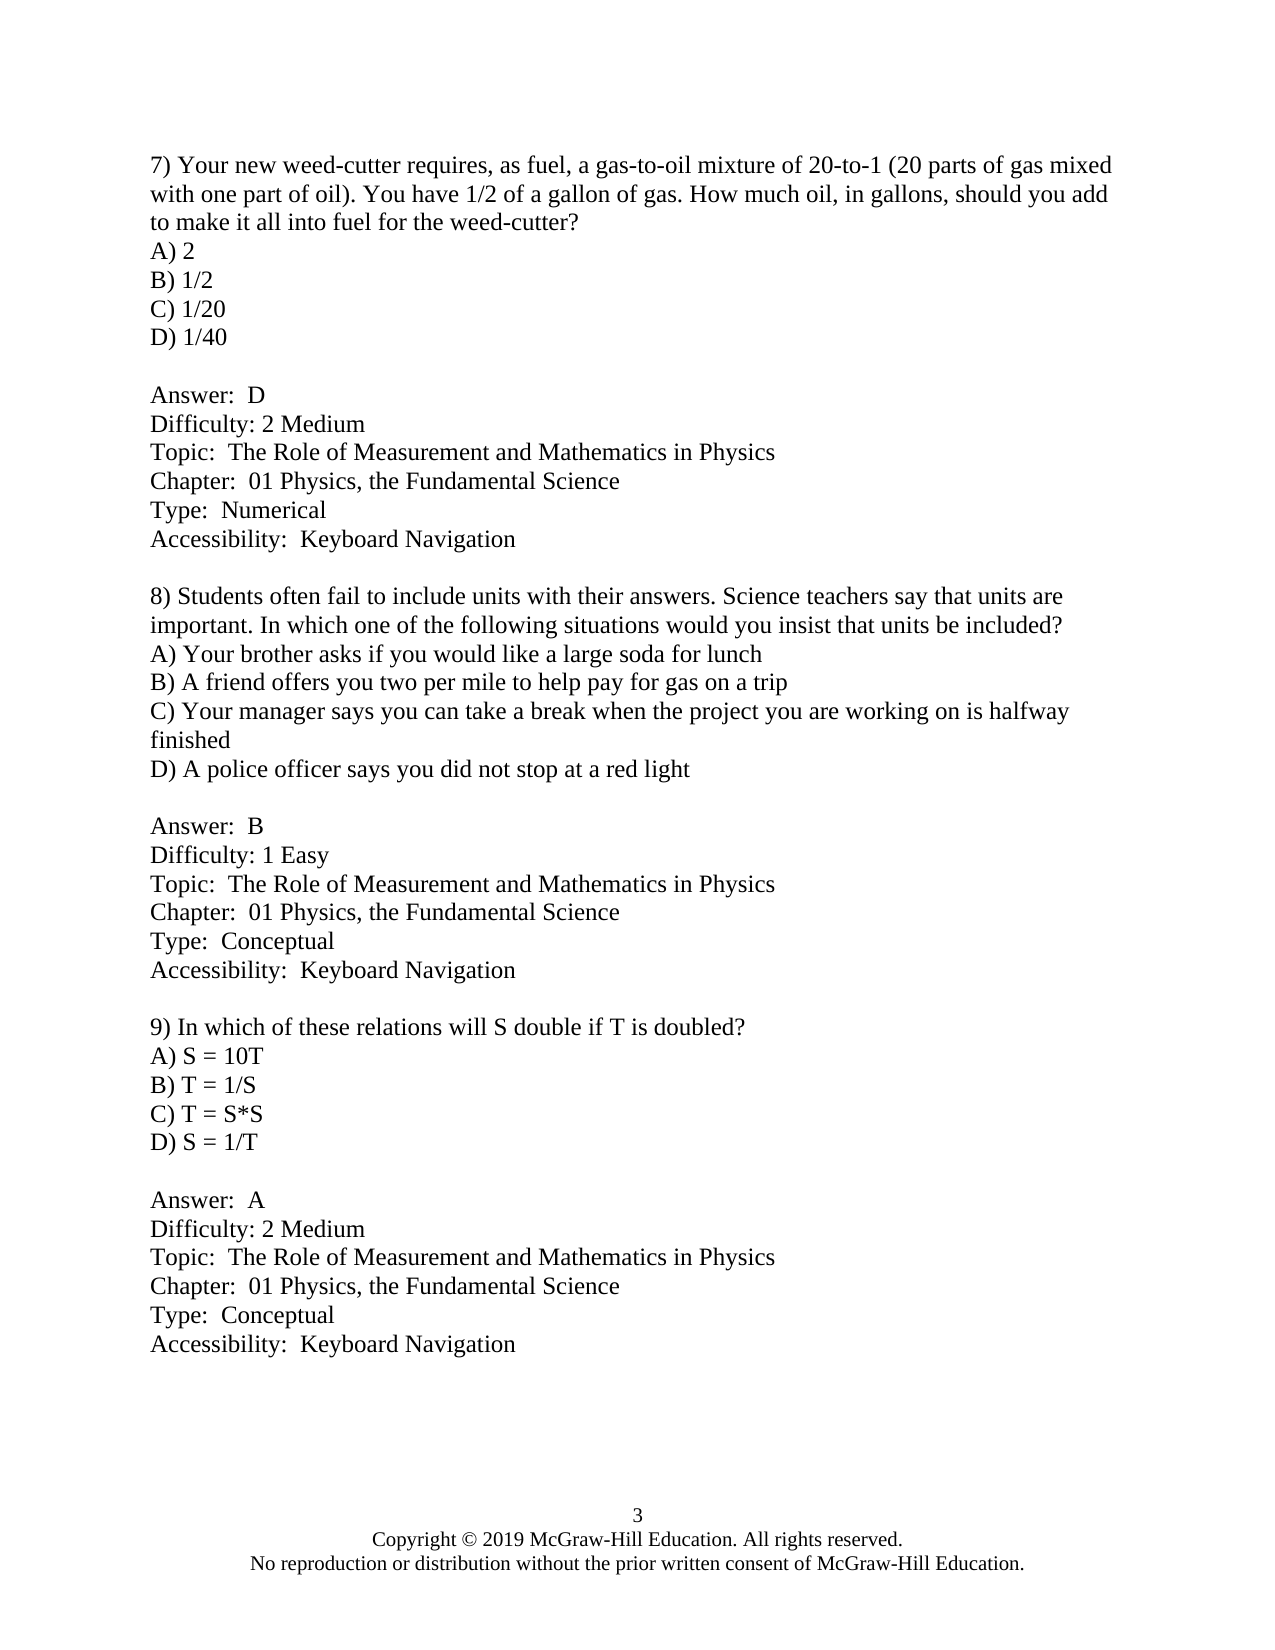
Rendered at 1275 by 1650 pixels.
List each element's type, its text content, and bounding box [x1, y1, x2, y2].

text Chapter: 01 Physics, the Fundamental Science [150, 1271, 1125, 1300]
text C) 1/20 [150, 294, 1125, 322]
text D) S = 1/T [150, 1127, 1125, 1156]
text Chapter: 01 Physics, the Fundamental Science [150, 466, 1125, 495]
text Accessibility: Keyboard Navigation [150, 1329, 1125, 1357]
text A) S = 10T [150, 1041, 1125, 1070]
text A) 2 [150, 236, 1125, 265]
text Type: Conceptual [150, 926, 1125, 955]
text 8) Students often fail to include units with their answers. Science teachers say that units are important. In which one of the following situations would you insist that units be included? [150, 581, 1125, 639]
text C) T = S*S [150, 1099, 1125, 1127]
text B) A friend offers you two per mile to help pay for gas on a trip [150, 667, 1125, 696]
text A) Your brother asks if you would like a large soda for lunch [150, 639, 1125, 667]
text C) Your manager says you can take a break when the project you are working on is halfway finished [150, 696, 1125, 754]
text 9) In which of these relations will S double if T is doubled? [150, 1012, 1125, 1041]
text D) A police officer says you did not stop at a red light [150, 754, 1125, 782]
text Answer: D [150, 380, 1125, 409]
text B) T = 1/S [150, 1070, 1125, 1099]
text Type: Numerical [150, 495, 1125, 524]
text Topic: The Role of Measurement and Mathematics in Physics [150, 869, 1125, 897]
text D) 1/40 [150, 322, 1125, 351]
text Answer: B [150, 811, 1125, 840]
text Accessibility: Keyboard Navigation [150, 524, 1125, 552]
text Difficulty: 2 Medium [150, 1214, 1125, 1242]
text B) 1/2 [150, 265, 1125, 294]
text Accessibility: Keyboard Navigation [150, 955, 1125, 984]
text Topic: The Role of Measurement and Mathematics in Physics [150, 437, 1125, 466]
text Difficulty: 1 Easy [150, 840, 1125, 869]
text Answer: A [150, 1185, 1125, 1214]
text Type: Conceptual [150, 1300, 1125, 1329]
text Chapter: 01 Physics, the Fundamental Science [150, 897, 1125, 926]
text Difficulty: 2 Medium [150, 409, 1125, 437]
text Topic: The Role of Measurement and Mathematics in Physics [150, 1242, 1125, 1271]
text 7) Your new weed-cutter requires, as fuel, a gas-to-oil mixture of 20-to-1 (20 parts of gas mixed with one part of oil). You have 1/2 of a gallon of gas. How much oil, in gallons, should you add to make it all into fuel for the weed-cutter? [150, 150, 1125, 236]
